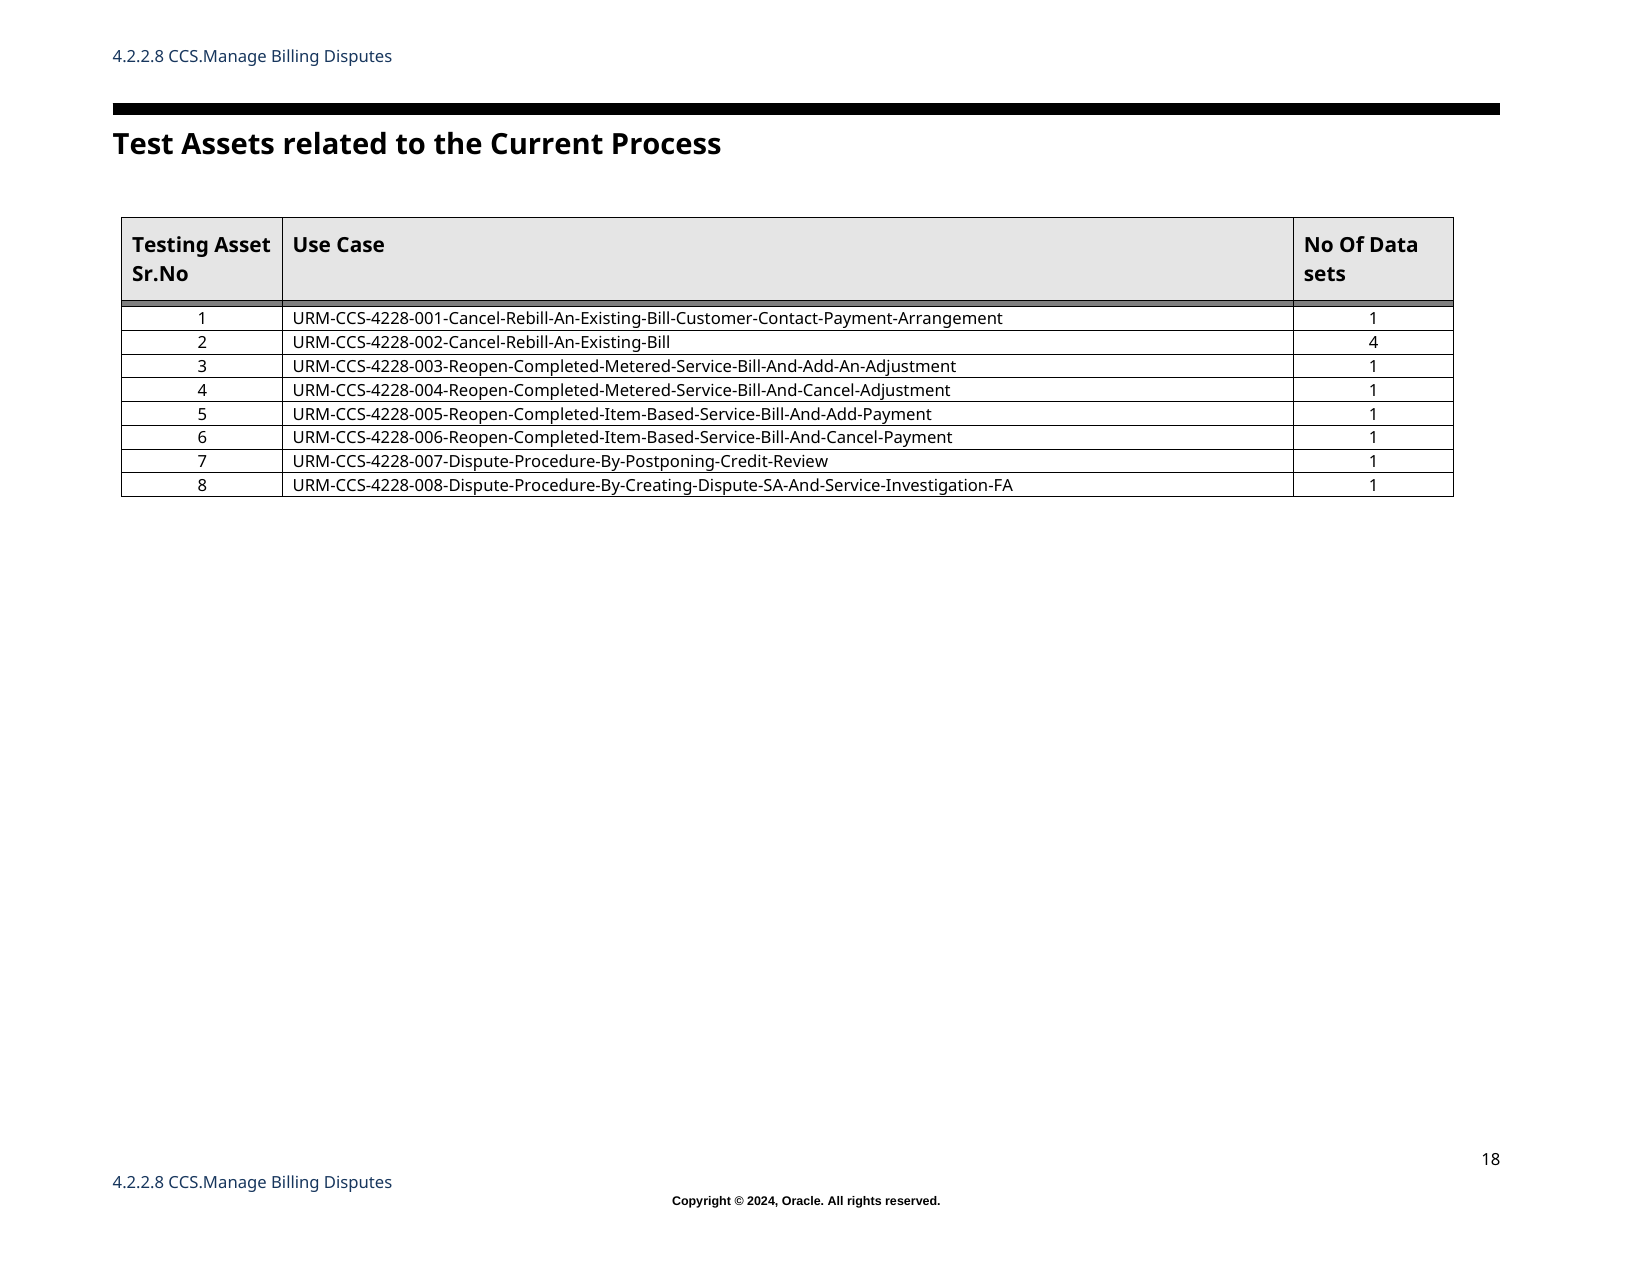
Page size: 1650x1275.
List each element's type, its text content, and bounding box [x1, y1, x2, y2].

table_cell 8 [122, 473, 282, 496]
table_cell [283, 301, 1293, 306]
table_cell [1294, 301, 1453, 306]
subtitle Test Assets related to the Current Process [112, 104, 1500, 163]
table_cell 6 [122, 426, 282, 448]
table_cell URM-CCS-4228-004-Reopen-Completed-Metered-Service-Bill-And-Cancel-Adjustment [283, 378, 1293, 401]
table_cell URM-CCS-4228-007-Dispute-Procedure-By-Postponing-Credit-Review [283, 450, 1293, 472]
table_cell 1 [1294, 307, 1453, 330]
table_cell URM-CCS-4228-002-Cancel-Rebill-An-Existing-Bill [283, 331, 1293, 353]
table_cell 7 [122, 450, 282, 472]
table_cell 2 [122, 331, 282, 353]
table_cell 1 [122, 307, 282, 330]
table_header No Of Data sets [1294, 218, 1453, 300]
table_header Testing Asset Sr.No [122, 218, 282, 300]
table_cell 4 [1294, 331, 1453, 353]
table_header Use Case [283, 218, 1293, 300]
table_cell 1 [1294, 426, 1453, 448]
table_cell 1 [1294, 473, 1453, 496]
table_cell URM-CCS-4228-005-Reopen-Completed-Item-Based-Service-Bill-And-Add-Payment [283, 402, 1293, 425]
table_cell 1 [1294, 378, 1453, 401]
table_cell URM-CCS-4228-006-Reopen-Completed-Item-Based-Service-Bill-And-Cancel-Payment [283, 426, 1293, 448]
table_cell URM-CCS-4228-008-Dispute-Procedure-By-Creating-Dispute-SA-And-Service-Investigation-FA [283, 473, 1293, 496]
table_cell 3 [122, 355, 282, 377]
table_cell 1 [1294, 402, 1453, 425]
table_cell 4 [122, 378, 282, 401]
table_cell URM-CCS-4228-001-Cancel-Rebill-An-Existing-Bill-Customer-Contact-Payment-Arrangement [283, 307, 1293, 330]
table_cell 1 [1294, 355, 1453, 377]
table_cell [122, 301, 282, 306]
table_cell URM-CCS-4228-003-Reopen-Completed-Metered-Service-Bill-And-Add-An-Adjustment [283, 355, 1293, 377]
table_cell 1 [1294, 450, 1453, 472]
table_cell 5 [122, 402, 282, 425]
